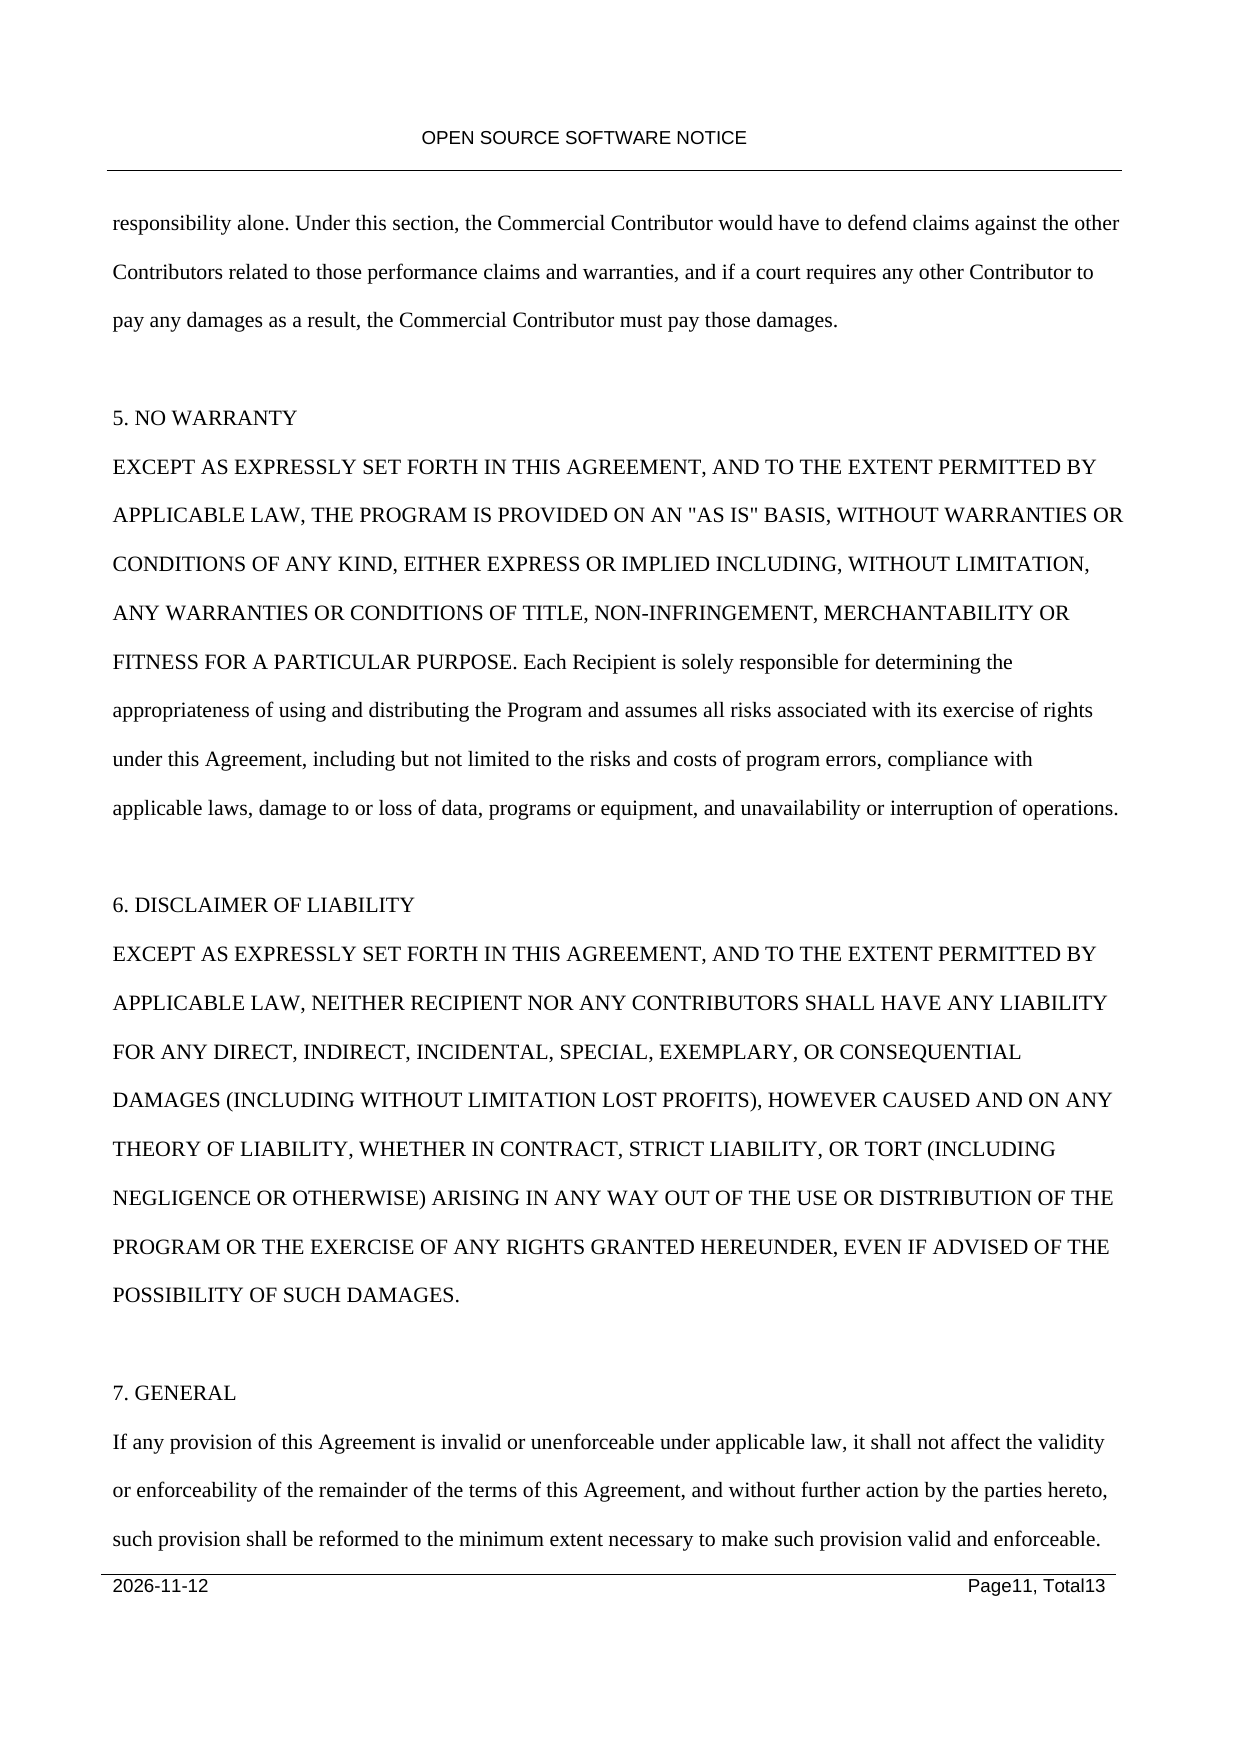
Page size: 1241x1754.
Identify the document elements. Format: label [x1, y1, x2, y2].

text [112, 206, 1128, 1555]
